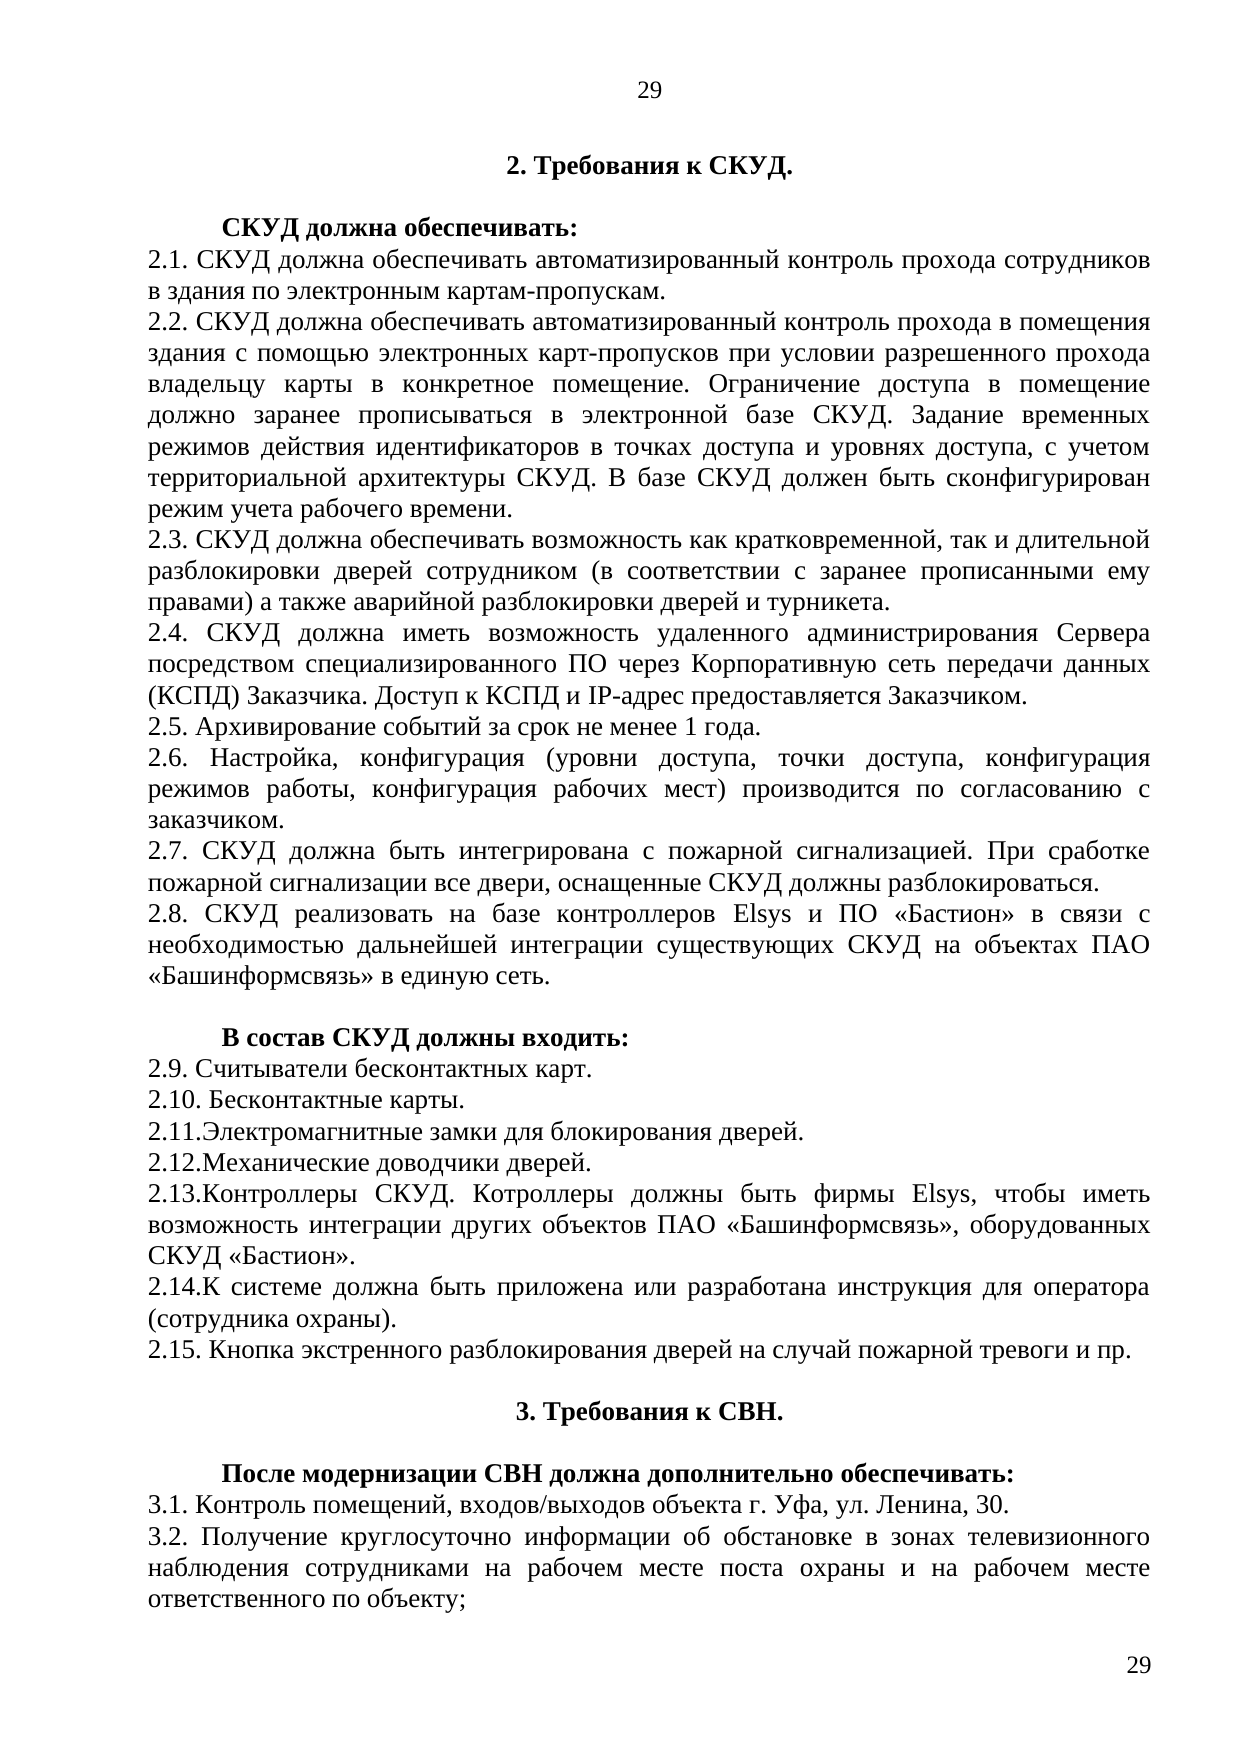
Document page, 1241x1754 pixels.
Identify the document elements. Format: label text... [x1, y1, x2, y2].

text 2.13.Контроллеры СКУД. Котроллеры должны быть фирмы Elsys, чтобы иметь возможность интеграции других объектов ПАО «Башинформсвязь», оборудованных СКУД «Бастион». [148, 1177, 1152, 1271]
text 2.1. СКУД должна обеспечивать автоматизированный контроль прохода сотрудников в здания по электронным картам-пропускам. [148, 243, 1152, 305]
text 2.4. СКУД должна иметь возможность удаленного администрирования Сервера посредством специализированного ПО через Корпоративную сеть передачи данных (КСПД) Заказчика. Доступ к КСПД и IP-адрес предоставляется Заказчиком. [148, 616, 1152, 710]
text 2.9. Считыватели бесконтактных карт. [148, 1052, 1152, 1084]
text 3.2. Получение круглосуточно информации об обстановке в зонах телевизионного наблюдения сотрудниками на рабочем месте поста охраны и на рабочем месте ответственного по объекту; [148, 1520, 1152, 1613]
text 2.14.К системе должна быть приложена или разработана инструкция для оператора (сотрудника охраны). [148, 1271, 1152, 1333]
text 2.15. Кнопка экстренного разблокирования дверей на случай пожарной тревоги и пр. [148, 1333, 1152, 1364]
text 3.1. Контроль помещений, входов/выходов объекта г. Уфа, ул. Ленина, 30. [148, 1488, 1152, 1520]
text 2.5. Архивирование событий за срок не менее 1 года. [148, 710, 1152, 741]
text 2.11.Электромагнитные замки для блокирования дверей. [148, 1115, 1152, 1146]
text 3. Требования к СВН. [148, 1395, 1152, 1426]
text 2.6. Настройка, конфигурация (уровни доступа, точки доступа, конфигурация режимов работы, конфигурация рабочих мест) производится по согласованию с заказчиком. [148, 741, 1152, 834]
text 2.2. СКУД должна обеспечивать автоматизированный контроль прохода в помещения здания с помощью электронных карт-пропусков при условии разрешенного прохода владельцу карты в конкретное помещение. Ограничение доступа в помещение должно заранее прописываться в электронной базе СКУД. Задание временных режимов действия идентификаторов в точках доступа и уровнях доступа, с учетом территориальной архитектуры СКУД. В базе СКУД должен быть сконфигурирован режим учета рабочего времени. [148, 305, 1152, 523]
text СКУД должна обеспечивать: [148, 212, 1152, 243]
text 2.8. СКУД реализовать на базе контроллеров Elsys и ПО «Бастион» в связи с необходимостью дальнейшей интеграции существующих СКУД на объектах ПАО «Башинформсвязь» в единую сеть. [148, 897, 1152, 990]
text 2.3. СКУД должна обеспечивать возможность как кратковременной, так и длительной разблокировки дверей сотрудником (в соответствии с заранее прописанными ему правами) а также аварийной разблокировки дверей и турникета. [148, 523, 1152, 616]
text 2.12.Механические доводчики дверей. [148, 1146, 1152, 1177]
text После модернизации СВН должна дополнительно обеспечивать: [148, 1457, 1152, 1488]
text В состав СКУД должны входить: [148, 1021, 1152, 1052]
text 2. Требования к СКУД. [148, 149, 1152, 180]
text 2.7. СКУД должна быть интегрирована с пожарной сигнализацией. При сработке пожарной сигнализации все двери, оснащенные СКУД должны разблокироваться. [148, 834, 1152, 897]
text 2.10. Бесконтактные карты. [148, 1084, 1152, 1115]
